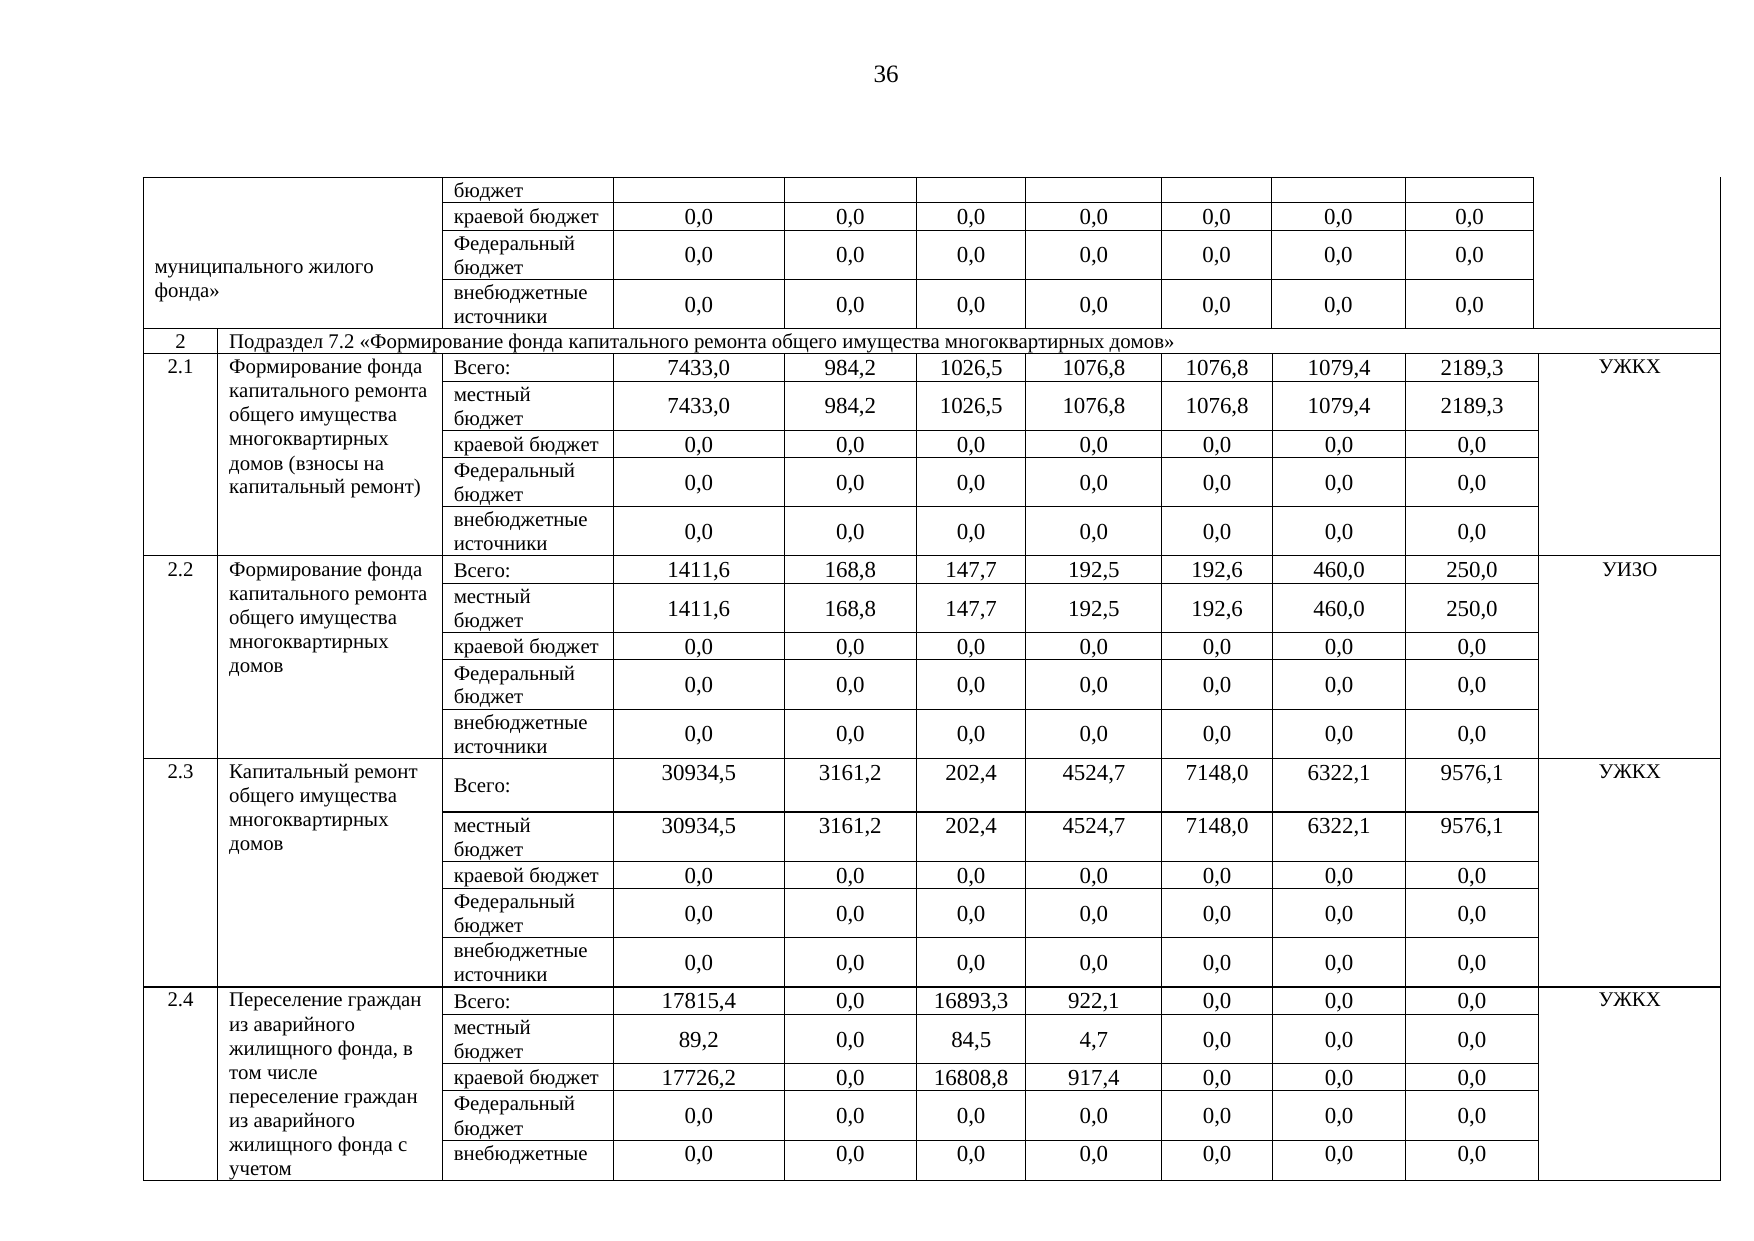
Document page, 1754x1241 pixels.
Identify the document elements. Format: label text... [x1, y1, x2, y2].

table_cell 1389,7 [1026, 178, 1161, 202]
table_cell местный бюджет [443, 813, 613, 861]
table_cell 0,0 [1406, 660, 1538, 708]
table_cell 11 245,6 [614, 178, 784, 202]
table_cell 168,8 [785, 556, 916, 583]
table_cell 0,0 [1273, 1015, 1405, 1063]
table_cell 0,0 [1273, 889, 1405, 937]
table_cell 0,0 [785, 710, 916, 758]
table_cell 0,0 [1162, 889, 1272, 937]
table_cell 0,0 [917, 203, 1025, 230]
table_cell 0,0 [1273, 862, 1405, 888]
table_cell 0,0 [1162, 660, 1272, 708]
table_cell Формирование фонда капитального ремонта общего имущества многоквартирных домов [218, 556, 442, 758]
table_cell 0,0 [917, 1141, 1025, 1180]
table_cell краевой бюджет [443, 203, 613, 230]
table_cell 202,4 [917, 759, 1025, 811]
table_cell 0,0 [785, 938, 916, 986]
table_cell 0,0 [1026, 507, 1161, 555]
table_cell 0,0 [1406, 862, 1538, 888]
table_cell 0,0 [1026, 1141, 1161, 1180]
table_cell 0,0 [917, 633, 1025, 659]
table_cell 0,0 [1273, 431, 1405, 457]
table_cell 2985,0 [1406, 178, 1533, 202]
table_cell 1026,5 [917, 382, 1025, 430]
table_cell 0,0 [1162, 203, 1271, 230]
table_cell 0,0 [1406, 431, 1538, 457]
table_cell краевой бюджет [443, 1064, 613, 1090]
table_cell краевой бюджет [443, 862, 613, 888]
table_cell 0,0 [1406, 1141, 1538, 1180]
table_cell 0,0 [785, 507, 916, 555]
table_cell 0,0 [917, 1091, 1025, 1139]
table_cell 4524,7 [1026, 759, 1161, 811]
table_cell Всего: [443, 759, 613, 811]
table_cell Всего: [443, 354, 613, 381]
table_cell 0,0 [1162, 862, 1272, 888]
table_cell 0,0 [1273, 1064, 1405, 1090]
table_cell 0,0 [1406, 507, 1538, 555]
table_cell 0,0 [1162, 1064, 1272, 1090]
table_cell 0,0 [1272, 231, 1405, 279]
table_cell 0,0 [1273, 458, 1405, 506]
table_cell 3161,2 [785, 759, 916, 811]
table_cell 2.2 [144, 556, 217, 758]
table_cell 833,6 [917, 178, 1025, 202]
table_cell 6322,1 [1273, 759, 1405, 811]
table_cell 1411,6 [614, 584, 784, 632]
table_cell 984,2 [785, 382, 916, 430]
table_cell 0,0 [1273, 710, 1405, 758]
table_cell 0,0 [1026, 710, 1161, 758]
table_cell 0,0 [785, 458, 916, 506]
table_cell 0,0 [785, 1091, 916, 1139]
table_cell 0,0 [917, 889, 1025, 937]
table_cell 0,0 [917, 431, 1025, 457]
table_cell 7148,0 [1162, 813, 1272, 861]
table_cell 1079,4 [1273, 354, 1405, 381]
table_cell 0,0 [614, 660, 784, 708]
table_cell 147,7 [917, 584, 1025, 632]
table_cell 0,0 [1273, 938, 1405, 986]
table_cell 0,0 [785, 203, 916, 230]
table_cell 0,0 [1273, 660, 1405, 708]
table_cell 1079,4 [1273, 382, 1405, 430]
table_cell 460,0 [1273, 584, 1405, 632]
table_cell 9576,1 [1406, 759, 1538, 811]
table_cell 0,0 [1162, 280, 1271, 328]
table_cell 0,0 [1026, 458, 1161, 506]
table_cell 0,0 [1273, 633, 1405, 659]
table_cell Федеральный бюджет [443, 1091, 613, 1139]
table_cell УИЗО [1539, 556, 1720, 758]
table_cell 0,0 [917, 938, 1025, 986]
table_cell 0,0 [1273, 507, 1405, 555]
table_cell 0,0 [785, 1064, 916, 1090]
table_cell 7148,0 [1162, 759, 1272, 811]
table_cell 0,0 [1026, 280, 1161, 328]
table_cell Федеральный бюджет [443, 231, 613, 279]
table_cell 0,0 [1162, 1141, 1272, 1180]
table_cell 0,0 [1026, 203, 1161, 230]
table_cell 0,0 [1162, 710, 1272, 758]
table_cell 2189,3 [1406, 382, 1538, 430]
table_cell 0,0 [1026, 660, 1161, 708]
table_cell 0,0 [917, 231, 1025, 279]
table_cell 0,0 [1026, 231, 1161, 279]
table_cell 0,0 [1162, 458, 1272, 506]
table_cell 0,0 [1406, 458, 1538, 506]
table_cell 2.4 [144, 988, 217, 1180]
table_cell местный бюджет [443, 1015, 613, 1063]
table_cell Формирование фонда капитального ремонта общего имущества многоквартирных домов (взносы на капитальный ремонт) [218, 354, 442, 555]
table_cell 0,0 [785, 1141, 916, 1180]
table_cell 192,6 [1162, 556, 1272, 583]
table_cell 0,0 [785, 1015, 916, 1063]
table_cell 0,0 [1162, 1091, 1272, 1139]
table_cell 17815,4 [614, 988, 784, 1014]
table_cell 0,0 [614, 280, 784, 328]
table_cell 0,0 [1406, 1091, 1538, 1139]
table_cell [443, 1141, 613, 1180]
table_cell 0,0 [785, 431, 916, 457]
table_cell местный бюджет [443, 178, 613, 202]
table_cell Федеральный бюджет [443, 458, 613, 506]
table_cell 0,0 [785, 280, 916, 328]
table_cell 16893,3 [917, 988, 1025, 1014]
table_cell 0,0 [917, 458, 1025, 506]
table_cell 16808,8 [917, 1064, 1025, 1090]
table_cell 0,0 [917, 280, 1025, 328]
table_cell УЖКХ [1539, 354, 1720, 555]
table_cell 2189,3 [1406, 354, 1538, 381]
table_cell внебюджетные источники [443, 280, 613, 328]
table_cell 0,0 [1026, 633, 1161, 659]
table_cell Федеральный бюджет [443, 889, 613, 937]
table_cell 7433,0 [614, 382, 784, 430]
table_cell 0,0 [1162, 1015, 1272, 1063]
table_cell 0,0 [614, 938, 784, 986]
table_cell 7433,0 [614, 354, 784, 381]
table_cell 250,0 [1406, 584, 1538, 632]
table_cell 0,0 [1162, 938, 1272, 986]
table_cell 0,0 [1406, 1064, 1538, 1090]
table_cell 4524,7 [1026, 813, 1161, 861]
table_cell 0,0 [1273, 1141, 1405, 1180]
table_cell УЖКХ [1539, 759, 1720, 986]
table_cell 0,0 [1162, 507, 1272, 555]
table_cell 2 [144, 329, 217, 353]
table_cell 0,0 [1162, 231, 1271, 279]
table_cell 0,0 [1406, 1015, 1538, 1063]
table_cell 168,8 [785, 584, 916, 632]
table_cell 0,0 [1162, 431, 1272, 457]
table_cell 0,0 [1272, 280, 1405, 328]
table_cell 917,4 [1026, 1064, 1161, 1090]
table_cell 147,7 [917, 556, 1025, 583]
table_cell местный бюджет [443, 382, 613, 430]
table_cell 250,0 [1406, 556, 1538, 583]
table_cell 460,0 [1273, 556, 1405, 583]
table_cell 0,0 [1406, 938, 1538, 986]
table_cell 0,0 [1026, 938, 1161, 986]
table_cell 0,0 [1406, 889, 1538, 937]
table_cell 0,0 [614, 862, 784, 888]
table_cell 2.1 [144, 354, 217, 555]
table_cell 0,0 [614, 231, 784, 279]
table_cell 2394,0 [1272, 178, 1405, 202]
table_cell 984,2 [785, 354, 916, 381]
table_cell 0,0 [1406, 203, 1533, 230]
table_cell 922,1 [1026, 988, 1161, 1014]
table_cell 0,0 [785, 889, 916, 937]
table_cell 0,0 [614, 203, 784, 230]
table_cell краевой бюджет [443, 633, 613, 659]
table_cell 1026,5 [917, 354, 1025, 381]
table_cell 0,0 [614, 633, 784, 659]
table_cell 17726,2 [614, 1064, 784, 1090]
table_cell 0,0 [917, 862, 1025, 888]
table_cell 0,0 [614, 431, 784, 457]
table_cell 30934,5 [614, 813, 784, 861]
table_cell 0,0 [785, 633, 916, 659]
table_cell 1411,6 [614, 556, 784, 583]
table_cell 1076,8 [1026, 382, 1161, 430]
table_cell 0,0 [1272, 203, 1405, 230]
table_cell 0,0 [785, 862, 916, 888]
table_cell 0,0 [614, 710, 784, 758]
table_cell 192,5 [1026, 584, 1161, 632]
table_cell внебюджетные источники [443, 507, 613, 555]
table_cell 3161,2 [785, 813, 916, 861]
table_cell 0,0 [1273, 1091, 1405, 1139]
table_cell 0,0 [1162, 633, 1272, 659]
table_cell 0,0 [1162, 988, 1272, 1014]
table_cell 6322,1 [1273, 813, 1405, 861]
table_cell Федеральный бюджет [443, 660, 613, 708]
table_cell 0,0 [1406, 231, 1533, 279]
table_cell 1153,6 [785, 178, 916, 202]
table_cell Капитальный ремонт общего имущества многоквартирных домов [218, 759, 442, 986]
table_cell 202,4 [917, 813, 1025, 861]
table_cell внебюджетные источники [443, 938, 613, 986]
table_cell 0,0 [785, 231, 916, 279]
table_cell 0,0 [1273, 988, 1405, 1014]
table_cell 0,0 [614, 507, 784, 555]
table_cell 1076,8 [1162, 382, 1272, 430]
table_cell 9576,1 [1406, 813, 1538, 861]
table_cell 0,0 [917, 660, 1025, 708]
table_cell краевой бюджет [443, 431, 613, 457]
table_cell УЖКХ [1539, 988, 1720, 1180]
table_cell 30934,5 [614, 759, 784, 811]
table_cell 0,0 [614, 1141, 784, 1180]
table_cell 1076,8 [1026, 354, 1161, 381]
table_cell 0,0 [785, 988, 916, 1014]
table_cell 4,7 [1026, 1015, 1161, 1063]
table_cell 0,0 [614, 458, 784, 506]
table_cell местный бюджет [443, 584, 613, 632]
table_cell 0,0 [917, 507, 1025, 555]
table_cell 84,5 [917, 1015, 1025, 1063]
table_cell Подраздел 7.2 «Формирование фонда капитального ремонта общего имущества многоквартирных домов» [218, 329, 1720, 353]
table_cell Всего: [443, 556, 613, 583]
table_cell Всего: [443, 988, 613, 1014]
table_cell 0,0 [1406, 710, 1538, 758]
table_cell 1076,8 [1162, 354, 1272, 381]
table_cell 89,2 [614, 1015, 784, 1063]
table_cell 0,0 [614, 1091, 784, 1139]
table_cell Переселение граждан из аварийного жилищного фонда, в том числе переселение граждан из аварийного жилищного фонда с учетом необходимости развития малоэтажного строительства [218, 988, 442, 1180]
table_cell 0,0 [1026, 889, 1161, 937]
table_cell 0,0 [1406, 280, 1533, 328]
table_cell 0,0 [1406, 988, 1538, 1014]
table_cell 0,0 [1026, 862, 1161, 888]
table_cell 0,0 [1026, 431, 1161, 457]
table_cell 0,0 [1406, 633, 1538, 659]
table_cell 2489,7 [1162, 178, 1271, 202]
table_cell 2.3 [144, 759, 217, 986]
table_cell внебюджетные источники [443, 710, 613, 758]
table_cell 192,5 [1026, 556, 1161, 583]
table_cell 0,0 [917, 710, 1025, 758]
table_cell 0,0 [614, 889, 784, 937]
table_cell 0,0 [785, 660, 916, 708]
table_cell 0,0 [1026, 1091, 1161, 1139]
table_cell 192,6 [1162, 584, 1272, 632]
